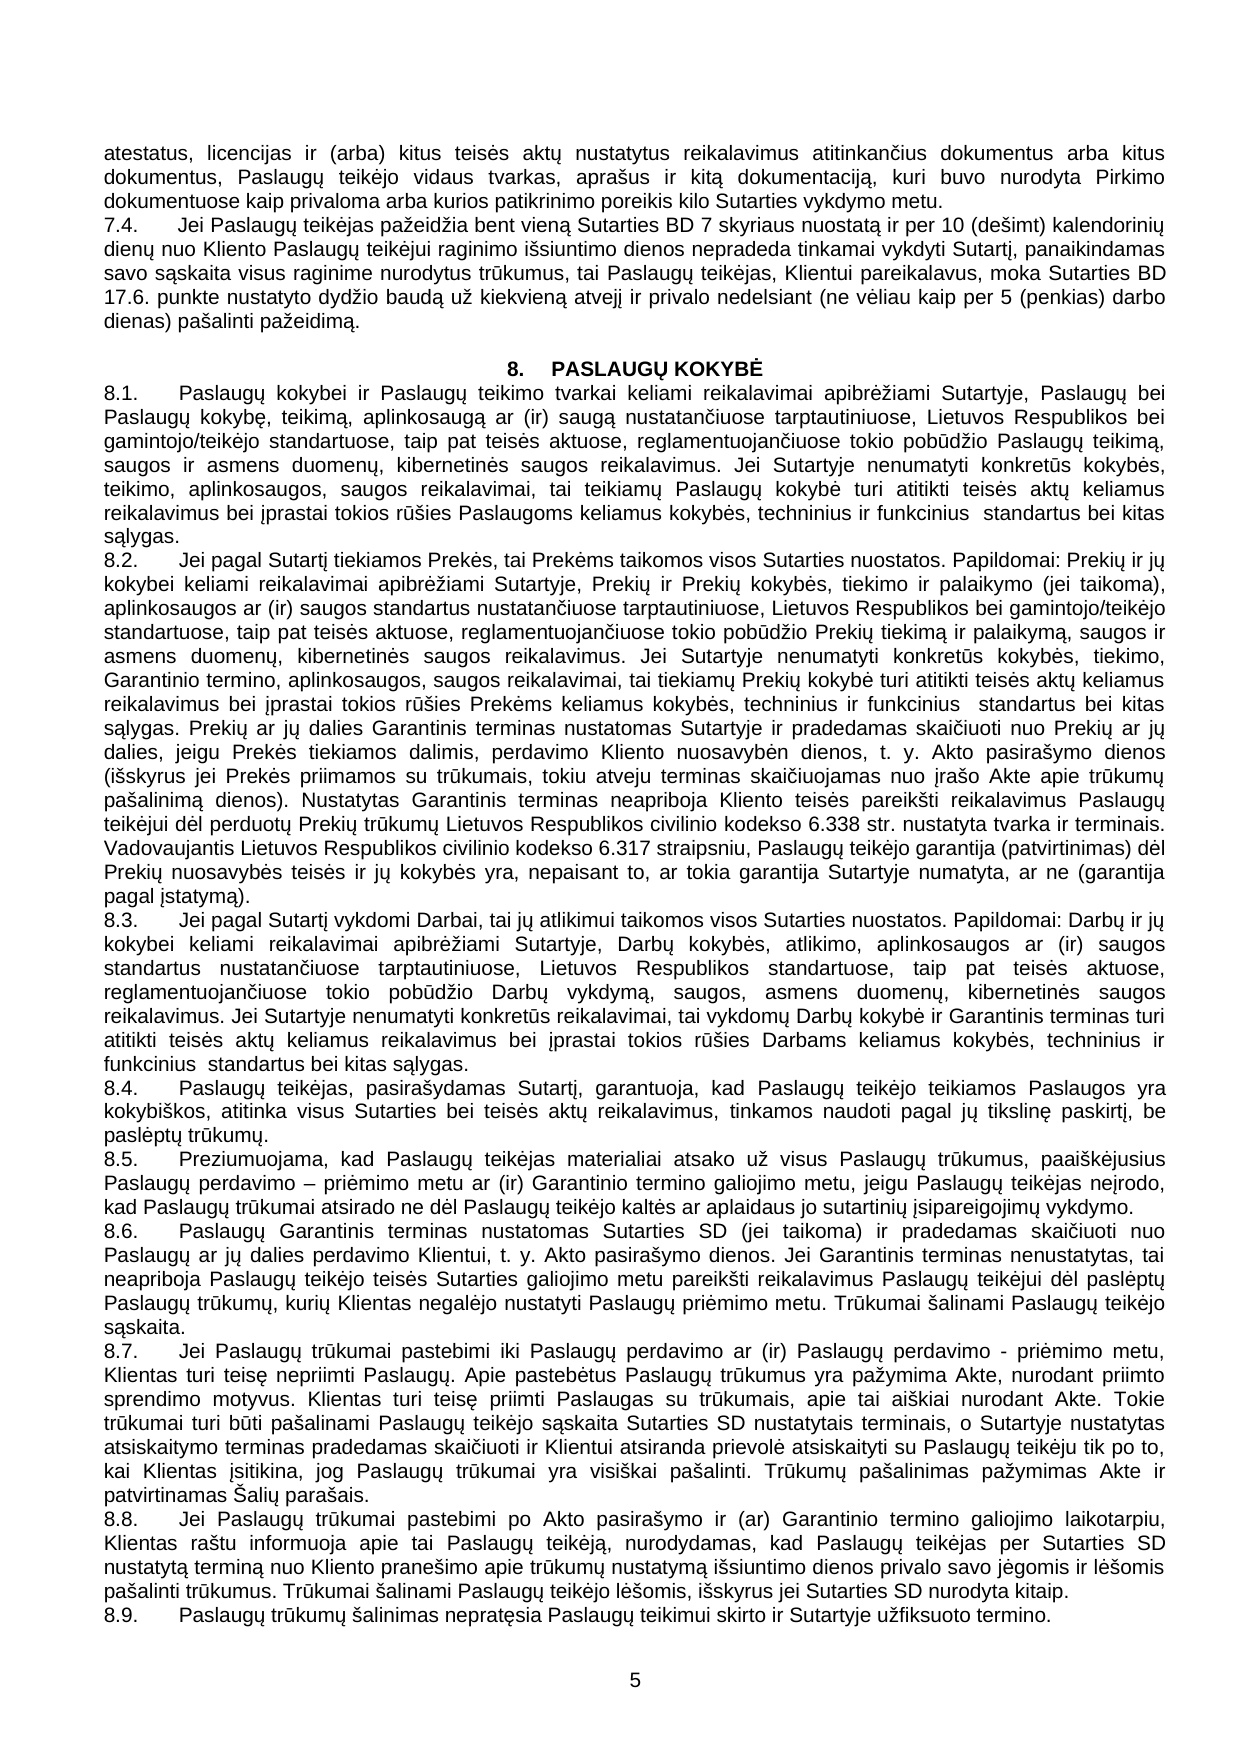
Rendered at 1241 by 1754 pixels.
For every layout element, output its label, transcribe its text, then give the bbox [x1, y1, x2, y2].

list Paslaugų kokybei ir Paslaugų teikimo tvarkai keliami reikalavimai apibrėžiami Sutartyje, Paslaugų bei Paslaugų kokybę, teikimą, aplinkosaugą ar (ir) saugą nustatančiuose tarptautiniuose, Lietuvos Respublikos bei gamintojo/teikėjo standartuose, taip pat teisės aktuose, reglamentuojančiuose tokio pobūdžio Paslaugų teikimą, saugos ir asmens duomenų, kibernetinės saugos reikalavimus. Jei Sutartyje nenumatyti konkretūs kokybės, teikimo, aplinkosaugos, saugos reikalavimai, tai teikiamų Paslaugų kokybė turi atitikti teisės aktų keliamus reikalavimus bei įprastai tokios rūšies Paslaugoms keliamus kokybės, techninius ir funkcinius standartus bei kitas sąlygas. [103, 381, 1167, 548]
list Jei Paslaugų trūkumai pastebimi iki Paslaugų perdavimo ar (ir) Paslaugų perdavimo - priėmimo metu, Klientas turi teisę nepriimti Paslaugų. Apie pastebėtus Paslaugų trūkumus yra pažymima Akte, nurodant priimto sprendimo motyvus. Klientas turi teisę priimti Paslaugas su trūkumais, apie tai aiškiai nurodant Akte. Tokie trūkumai turi būti pašalinami Paslaugų teikėjo sąskaita Sutarties SD nustatytais terminais, o Sutartyje nustatytas atsiskaitymo terminas pradedamas skaičiuoti ir Klientui atsiranda prievolė atsiskaityti su Paslaugų teikėju tik po to, kai Klientas įsitikina, jog Paslaugų trūkumai yra visiškai pašalinti. Trūkumų pašalinimas pažymimas Akte ir patvirtinamas Šalių parašais. [103, 1339, 1167, 1507]
list Paslaugų teikėjas, pasirašydamas Sutartį, garantuoja, kad Paslaugų teikėjo teikiamos Paslaugos yra kokybiškos, atitinka visus Sutarties bei teisės aktų reikalavimus, tinkamos naudoti pagal jų tikslinę paskirtį, be paslėptų trūkumų. [103, 1075, 1167, 1147]
list PASLAUGŲ KOKYBĖ [103, 357, 1167, 381]
list Jei Paslaugų trūkumai pastebimi po Akto pasirašymo ir (ar) Garantinio termino galiojimo laikotarpiu, Klientas raštu informuoja apie tai Paslaugų teikėją, nurodydamas, kad Paslaugų teikėjas per Sutarties SD nustatytą terminą nuo Kliento pranešimo apie trūkumų nustatymą išsiuntimo dienos privalo savo jėgomis ir lėšomis pašalinti trūkumus. Trūkumai šalinami Paslaugų teikėjo lėšomis, išskyrus jei Sutarties SD nurodyta kitaip. [103, 1507, 1167, 1602]
list Paslaugų Garantinis terminas nustatomas Sutarties SD (jei taikoma) ir pradedamas skaičiuoti nuo Paslaugų ar jų dalies perdavimo Klientui, t. y. Akto pasirašymo dienos. Jei Garantinis terminas nenustatytas, tai neapriboja Paslaugų teikėjo teisės Sutarties galiojimo metu pareikšti reikalavimus Paslaugų teikėjui dėl paslėptų Paslaugų trūkumų, kurių Klientas negalėjo nustatyti Paslaugų priėmimo metu. Trūkumai šalinami Paslaugų teikėjo sąskaita. [103, 1219, 1167, 1339]
list Jei Paslaugų teikėjas pažeidžia bent vieną Sutarties BD 7 skyriaus nuostatą ir per 10 (dešimt) kalendorinių dienų nuo Kliento Paslaugų teikėjui raginimo išsiuntimo dienos nepradeda tinkamai vykdyti Sutartį, panaikindamas savo sąskaita visus raginime nurodytus trūkumus, tai Paslaugų teikėjas, Klientui pareikalavus, moka Sutarties BD 17.6. punkte nustatyto dydžio baudą už kiekvieną atvejį ir privalo nedelsiant (ne vėliau kaip per 5 (penkias) darbo dienas) pašalinti pažeidimą. [103, 213, 1167, 333]
list Jei pagal Sutartį tiekiamos Prekės, tai Prekėms taikomos visos Sutarties nuostatos. Papildomai: Prekių ir jų kokybei keliami reikalavimai apibrėžiami Sutartyje, Prekių ir Prekių kokybės, tiekimo ir palaikymo (jei taikoma), aplinkosaugos ar (ir) saugos standartus nustatančiuose tarptautiniuose, Lietuvos Respublikos bei gamintojo/teikėjo standartuose, taip pat teisės aktuose, reglamentuojančiuose tokio pobūdžio Prekių tiekimą ir palaikymą, saugos ir asmens duomenų, kibernetinės saugos reikalavimus. Jei Sutartyje nenumatyti konkretūs kokybės, tiekimo, Garantinio termino, aplinkosaugos, saugos reikalavimai, tai tiekiamų Prekių kokybė turi atitikti teisės aktų keliamus reikalavimus bei įprastai tokios rūšies Prekėms keliamus kokybės, techninius ir funkcinius standartus bei kitas sąlygas. Prekių ar jų dalies Garantinis terminas nustatomas Sutartyje ir pradedamas skaičiuoti nuo Prekių ar jų dalies, jeigu Prekės tiekiamos dalimis, perdavimo Kliento nuosavybėn dienos, t. y. Akto pasirašymo dienos (išskyrus jei Prekės priimamos su trūkumais, tokiu atveju terminas skaičiuojamas nuo įrašo Akte apie trūkumų pašalinimą dienos). Nustatytas Garantinis terminas neapriboja Kliento teisės pareikšti reikalavimus Paslaugų teikėjui dėl perduotų Prekių trūkumų Lietuvos Respublikos civilinio kodekso 6.338 str. nustatyta tvarka ir terminais. Vadovaujantis Lietuvos Respublikos civilinio kodekso 6.317 straipsniu, Paslaugų teikėjo garantija (patvirtinimas) dėl Prekių nuosavybės teisės ir jų kokybės yra, nepaisant to, ar tokia garantija Sutartyje numatyta, ar ne (garantija pagal įstatymą). [103, 548, 1167, 908]
list Paslaugų trūkumų šalinimas nepratęsia Paslaugų teikimui skirto ir Sutartyje užfiksuoto termino. [103, 1602, 1167, 1626]
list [103, 141, 1167, 213]
list Jei pagal Sutartį vykdomi Darbai, tai jų atlikimui taikomos visos Sutarties nuostatos. Papildomai: Darbų ir jų kokybei keliami reikalavimai apibrėžiami Sutartyje, Darbų kokybės, atlikimo, aplinkosaugos ar (ir) saugos standartus nustatančiuose tarptautiniuose, Lietuvos Respublikos standartuose, taip pat teisės aktuose, reglamentuojančiuose tokio pobūdžio Darbų vykdymą, saugos, asmens duomenų, kibernetinės saugos reikalavimus. Jei Sutartyje nenumatyti konkretūs reikalavimai, tai vykdomų Darbų kokybė ir Garantinis terminas turi atitikti teisės aktų keliamus reikalavimus bei įprastai tokios rūšies Darbams keliamus kokybės, techninius ir funkcinius standartus bei kitas sąlygas. [103, 908, 1167, 1075]
list Preziumuojama, kad Paslaugų teikėjas materialiai atsako už visus Paslaugų trūkumus, paaiškėjusius Paslaugų perdavimo – priėmimo metu ar (ir) Garantinio termino galiojimo metu, jeigu Paslaugų teikėjas neįrodo, kad Paslaugų trūkumai atsirado ne dėl Paslaugų teikėjo kaltės ar aplaidaus jo sutartinių įsipareigojimų vykdymo. [103, 1147, 1167, 1219]
